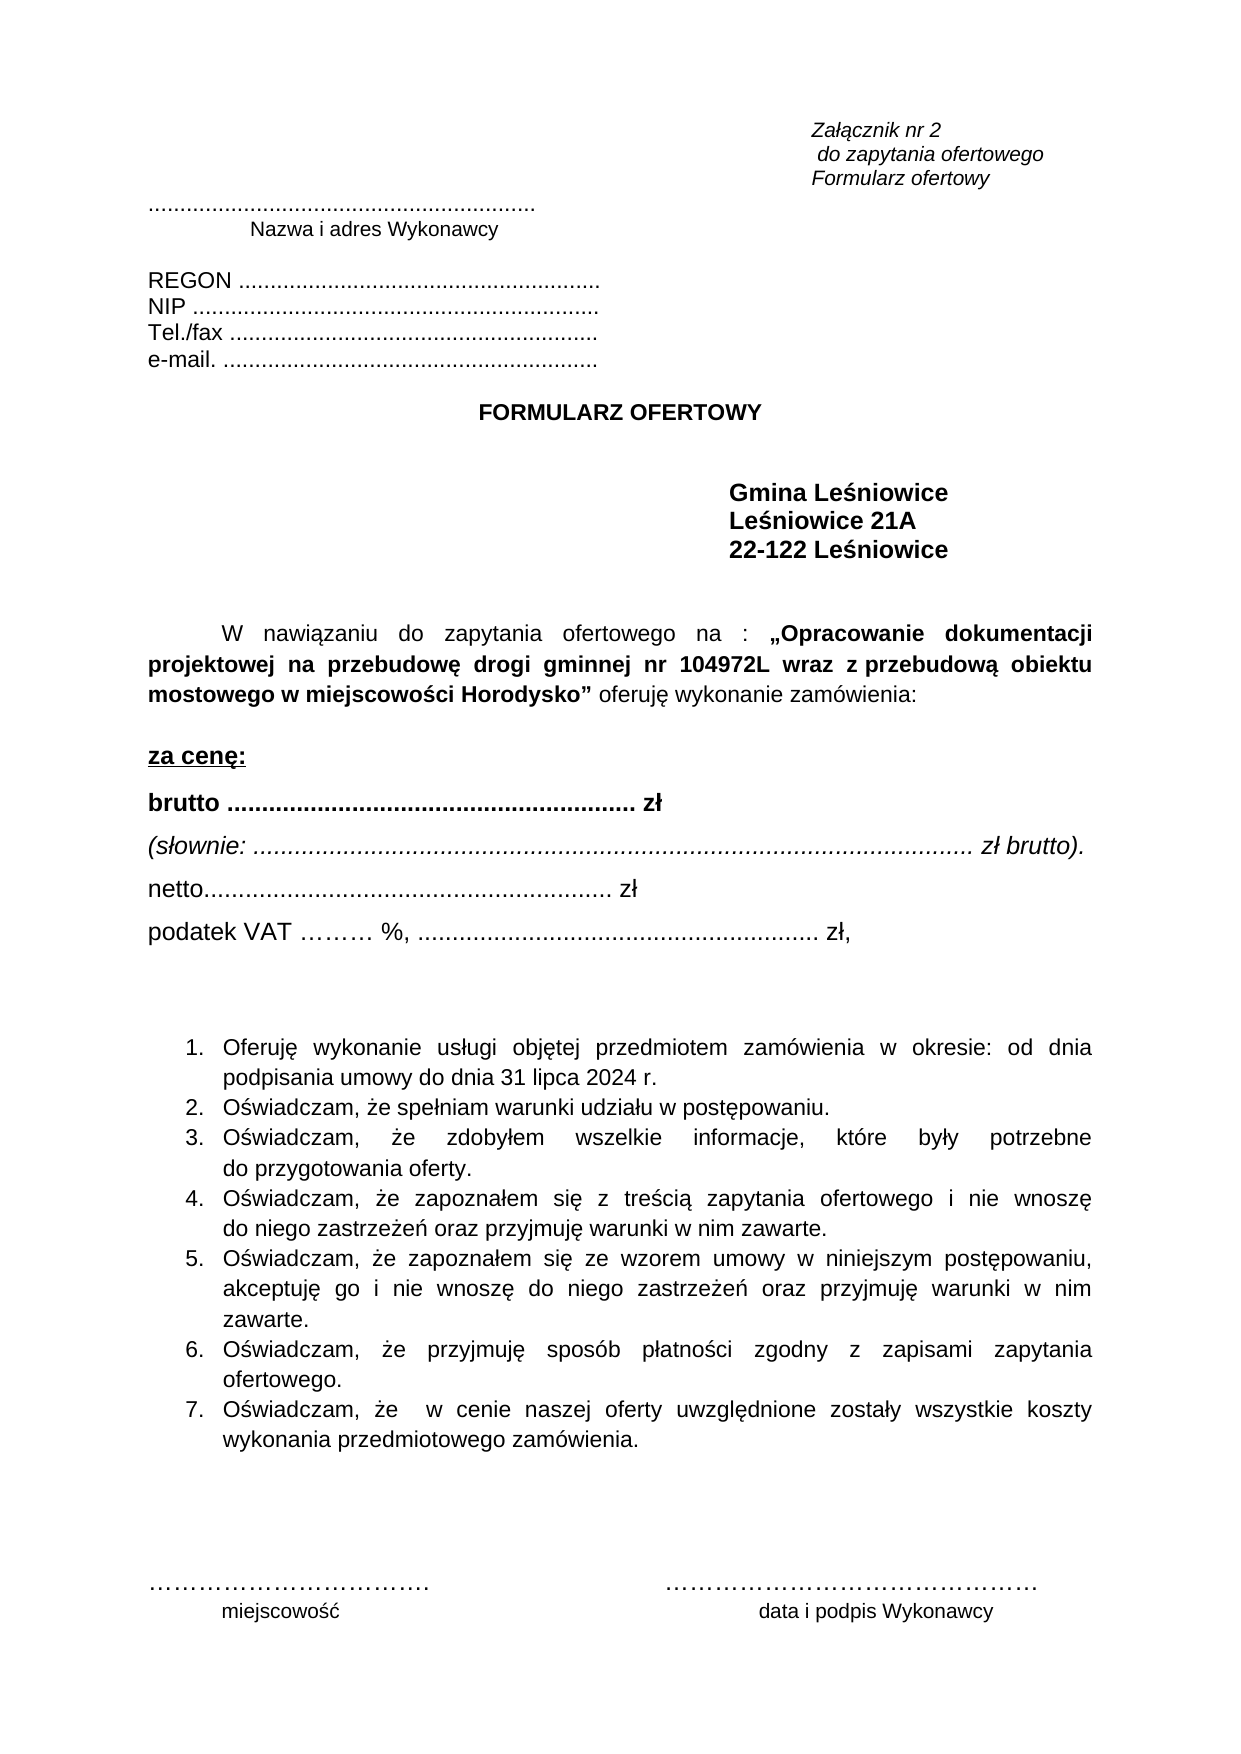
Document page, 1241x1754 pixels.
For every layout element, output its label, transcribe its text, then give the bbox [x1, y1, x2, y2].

text za cenę: [148, 741, 1092, 770]
list Oświadczam, że spełniam warunki udziału w postępowaniu. [185, 1094, 1092, 1121]
list Oświadczam, że zdobyłem wszelkie informacje, które były potrzebne do przygotowania oferty. [185, 1124, 1092, 1181]
text (słownie: ........................................................................................................ zł brutto). [148, 831, 1092, 860]
list Oświadczam, że w cenie naszej oferty uwzględnione zostały wszystkie koszty wykonania przedmiotowego zamówienia. [185, 1396, 1092, 1453]
text do zapytania ofertowego [811, 142, 1092, 166]
text Załącznik nr 2 [811, 118, 1092, 142]
text Nazwa i adres Wykonawcy [148, 216, 1092, 240]
text NIP ................................................................ [148, 293, 1092, 319]
list Oświadczam, że przyjmuję sposób płatności zgodny z zapisami zapytania ofertowego. [185, 1336, 1092, 1392]
text netto........................................................... zł [148, 874, 1092, 903]
text Gmina Leśniowice [148, 477, 1092, 506]
text podatek VAT ……… %, .......................................................... zł, [148, 917, 1092, 946]
list Oświadczam, że zapoznałem się ze wzorem umowy w niniejszym postępowaniu, akceptuję go i nie wnoszę do niego zastrzeżeń oraz przyjmuję warunki w nim zawarte. [185, 1245, 1092, 1332]
text REGON ......................................................... [148, 267, 1092, 293]
text brutto ........................................................... zł [148, 788, 1092, 817]
text Leśniowice 21A [148, 506, 1092, 535]
text Formularz ofertowy [811, 166, 1092, 190]
text W nawiązaniu do zapytania ofertowego na : „Opracowanie dokumentacji projektowej na przebudowę drogi gminnej nr 104972L wraz z przebudową obiektu mostowego w miejscowości Horodysko” oferuję wykonanie zamówienia: [148, 620, 1092, 707]
list Oświadczam, że zapoznałem się z treścią zapytania ofertowego i nie wnoszę do niego zastrzeżeń oraz przyjmuję warunki w nim zawarte. [185, 1185, 1092, 1241]
text Tel./fax .......................................................... [148, 319, 1092, 346]
text FORMULARZ OFERTOWY [148, 398, 1092, 425]
text 22-122 Leśniowice [148, 535, 1092, 564]
text ............................................................. [148, 190, 1092, 216]
list Oferuję wykonanie usługi objętej przedmiotem zamówienia w okresie: od dnia podpisania umowy do dnia 31 lipca 2024 r. [185, 1034, 1092, 1090]
text e-mail. ........................................................... [148, 346, 1092, 372]
text ……………………………. ……………………………………… miejscowość data i podpis Wykonawcy [148, 1567, 1092, 1624]
